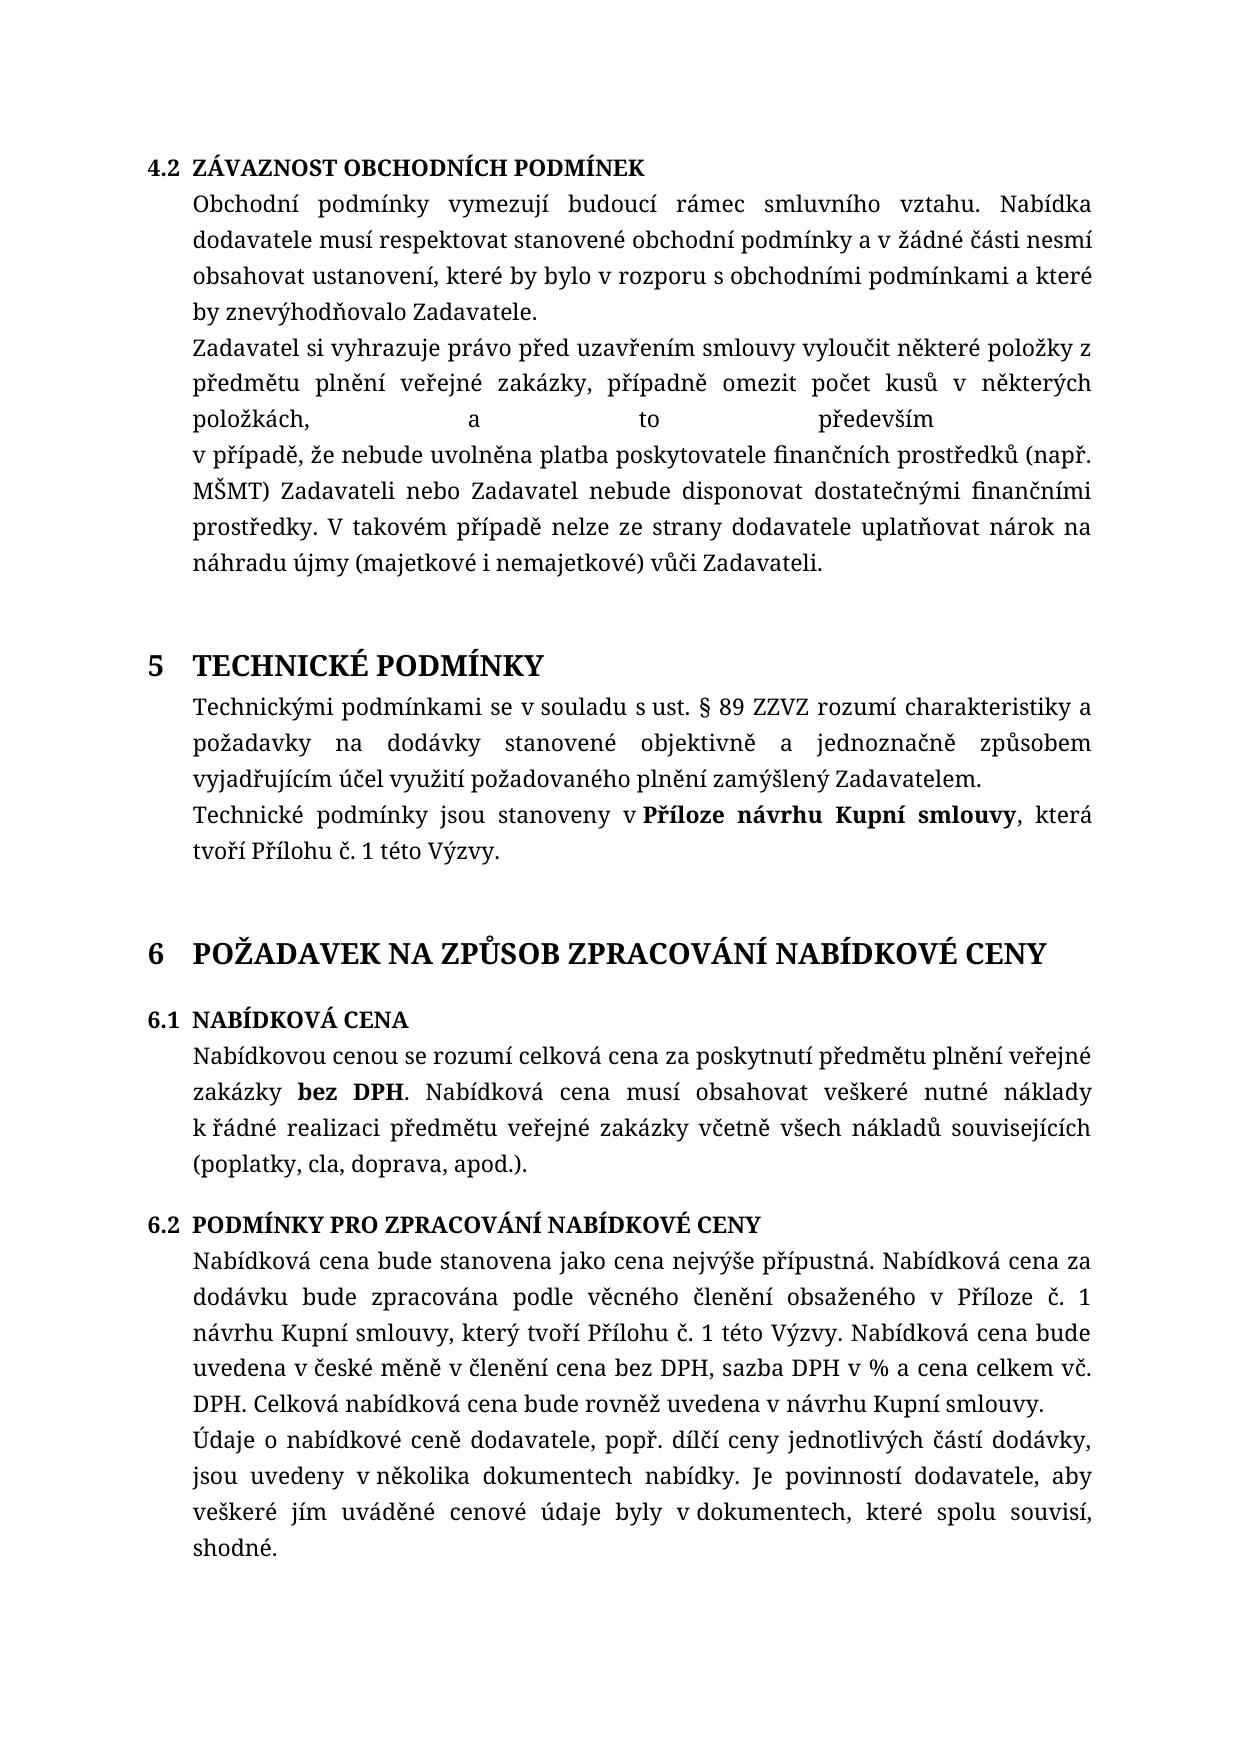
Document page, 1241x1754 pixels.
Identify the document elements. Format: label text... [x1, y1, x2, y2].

subtitle POŽADAVEK NA ZPŮSOB ZPRACOVÁNÍ NABÍDKOVÉ CENY [148, 933, 1093, 973]
text Technické podmínky jsou stanoveny v Příloze návrhu Kupní smlouvy, která tvoří Přílohu č. 1 této Výzvy. [193, 799, 1093, 866]
text Technickými podmínkami se v souladu s ust. § 89 ZZVZ rozumí charakteristiky a požadavky na dodávky stanovené objektivně a jednoznačně způsobem vyjadřujícím účel využití požadovaného plnění zamýšlený Zadavatelem. [193, 691, 1093, 794]
subtitle NABÍDKOVÁ CENA [147, 1004, 1093, 1035]
text Nabídková cena bude stanovena jako cena nejvýše přípustná. Nabídková cena za dodávku bude zpracována podle věcného členění obsaženého v Příloze č. 1 návrhu Kupní smlouvy, který tvoří Přílohu č. 1 této Výzvy. Nabídková cena bude uvedena v české měně v členění cena bez DPH, sazba DPH v % a cena celkem vč. DPH. Celková nabídková cena bude rovněž uvedena v návrhu Kupní smlouvy. [193, 1244, 1093, 1419]
text Údaje o nabídkové ceně dodavatele, popř. dílčí ceny jednotlivých částí dodávky, jsou uvedeny v několika dokumentech nabídky. Je povinností dodavatele, aby veškeré jím uváděné cenové údaje byly v dokumentech, které spolu souvisí, shodné. [193, 1424, 1093, 1563]
text Obchodní podmínky vymezují budoucí rámec smluvního vztahu. Nabídka dodavatele musí respektovat stanovené obchodní podmínky a v žádné části nesmí obsahovat ustanovení, které by bylo v rozporu s obchodními podmínkami a které by znevýhodňovalo Zadavatele. [192, 188, 1093, 327]
subtitle ZÁVAZNOST OBCHODNÍCH PODMÍNEK [147, 152, 1093, 183]
subtitle PODMÍNKY PRO ZPRACOVÁNÍ NABÍDKOVÉ CENY [147, 1209, 1093, 1240]
text Nabídkovou cenou se rozumí celková cena za poskytnutí předmětu plnění veřejné zakázky bez DPH. Nabídková cena musí obsahovat veškeré nutné náklady k řádné realizaci předmětu veřejné zakázky včetně všech nákladů souvisejících (poplatky, cla, doprava, apod.). [193, 1040, 1093, 1179]
text Zadavatel si vyhrazuje právo před uzavřením smlouvy vyloučit některé položky z předmětu plnění veřejné zakázky, případně omezit počet kusů v některých položkách, a to především v případě, že nebude uvolněna platba poskytovatele finančních prostředků (např. MŠMT) Zadavateli nebo Zadavatel nebude disponovat dostatečnými finančními prostředky. V takovém případě nelze ze strany dodavatele uplatňovat nárok na náhradu újmy (majetkové i nemajetkové) vůči Zadavateli. [192, 331, 1093, 578]
subtitle TECHNICKÉ PODMÍNKY [148, 646, 1093, 685]
